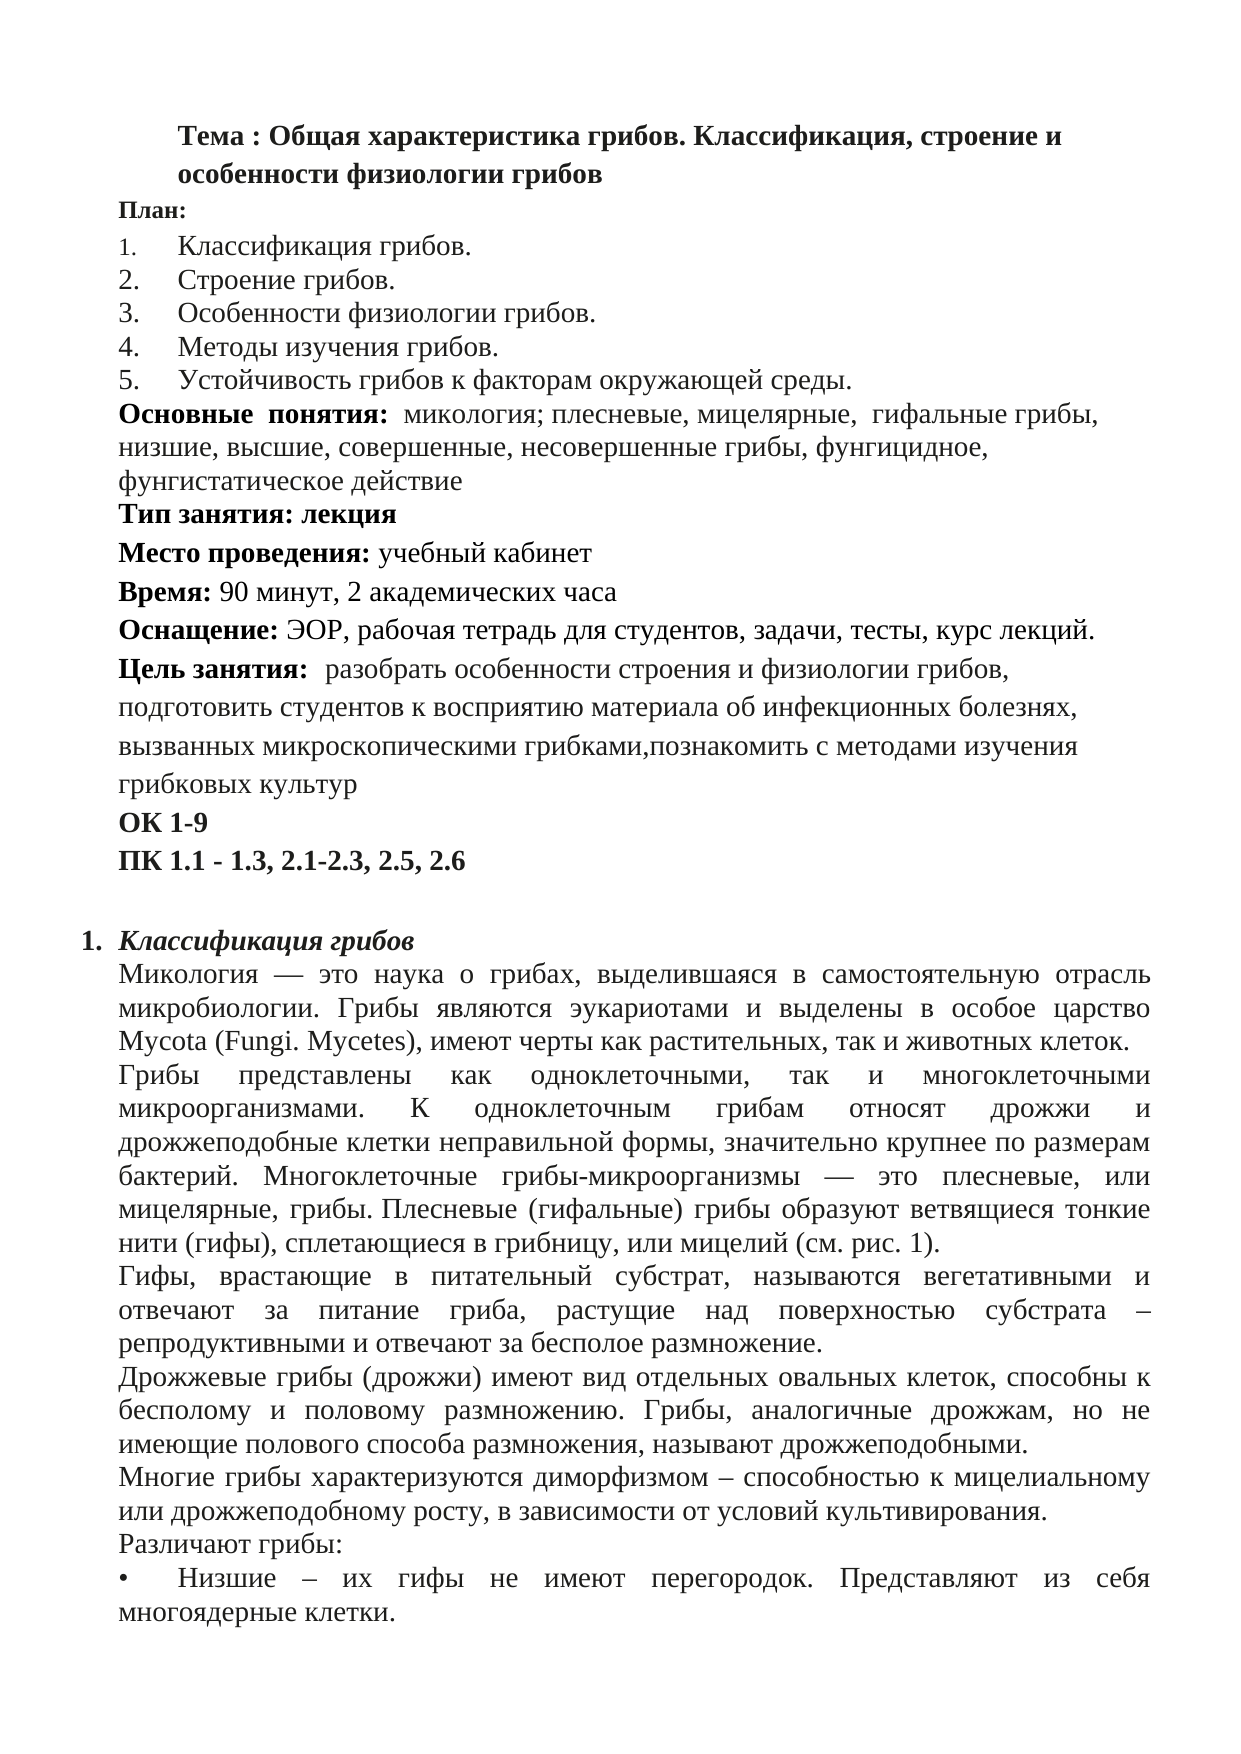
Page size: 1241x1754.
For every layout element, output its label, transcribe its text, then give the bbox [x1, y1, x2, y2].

text Тема : Общая характеристика грибов. Классификация, строение и особенности физиологии грибов [177, 118, 1152, 190]
text Гифы, врастающие в питательный субстрат, называются вегетативными и отвечают за питание гриба, растущие над поверхностью субстрата – репродуктивными и отвечают за бесполое размножение. [118, 1258, 1152, 1359]
text Многие грибы характеризуются диморфизмом – способностью к мицелиальному или дрожжеподобному росту, в зависимости от условий культивирования. [118, 1459, 1152, 1527]
text План: [118, 195, 1152, 224]
text Цель занятия: разобрать особенности строения и физиологии грибов, [118, 651, 1152, 684]
text ОК 1-9 [118, 805, 1152, 838]
text Основные понятия: микология; плесневые, мицелярные, гифальные грибы, низшие, высшие, совершенные, несовершенные грибы, фунгицидное, фунгистатическое действие [118, 396, 1152, 497]
text Время: 90 минут, 2 академических часа [118, 574, 1152, 607]
text 5. Устойчивость грибов к факторам окружающей среды. [118, 362, 1152, 396]
text Микология — это наука о грибах, выделившаяся в самостоятельную отрасль микробиологии. Грибы являются эукариотами и выделены в особое царство Mycota (Fungi. Mycetes), имеют черты как растительных, так и животных клеток. [118, 956, 1152, 1057]
text 2. Строение грибов. [118, 262, 1152, 295]
text Различают грибы: [118, 1527, 1152, 1560]
text 4. Методы изучения грибов. [118, 329, 1152, 362]
text Оснащение: ЭОР, рабочая тетрадь для студентов, задачи, тесты, курс лекций. [118, 612, 1152, 646]
text • Низшие – их гифы не имеют перегородок. Представляют из себя многоядерные клетки. [118, 1560, 1152, 1627]
text Место проведения: учебный кабинет [118, 535, 1152, 569]
text 1. Классификация грибов. [118, 228, 1152, 262]
text Тип занятия: лекция [118, 497, 1152, 530]
text ПК 1.1 - 1.3, 2.1-2.3, 2.5, 2.6 [118, 843, 1152, 877]
text подготовить студентов к восприятию материала об инфекционных болезнях, вызванных микроскопическими грибками,познакомить с методами изучения грибковых культур [118, 689, 1152, 800]
list Классификация грибов [81, 923, 1152, 956]
text Грибы представлены как одноклеточными, так и многоклеточными микроорганизмами. К одноклеточным грибам относят дрожжи и дрожжеподобные клетки неправильной формы, значительно крупнее по размерам бактерий. Многоклеточные грибы-микроорганизмы — это плесневые, или мицелярные, грибы. Плесневые (гифальные) грибы образуют ветвящиеся тонкие нити (гифы), сплетающиеся в грибницу, или мицелий (см. рис. 1). [118, 1057, 1152, 1258]
text 3. Особенности физиологии грибов. [118, 295, 1152, 329]
text Дрожжевые грибы (дрожжи) имеют вид отдельных овальных клеток, способны к бесполому и половому размножению. Грибы, аналогичные дрожжам, но не имеющие полового способа размножения, называют дрожжеподобными. [118, 1359, 1152, 1459]
